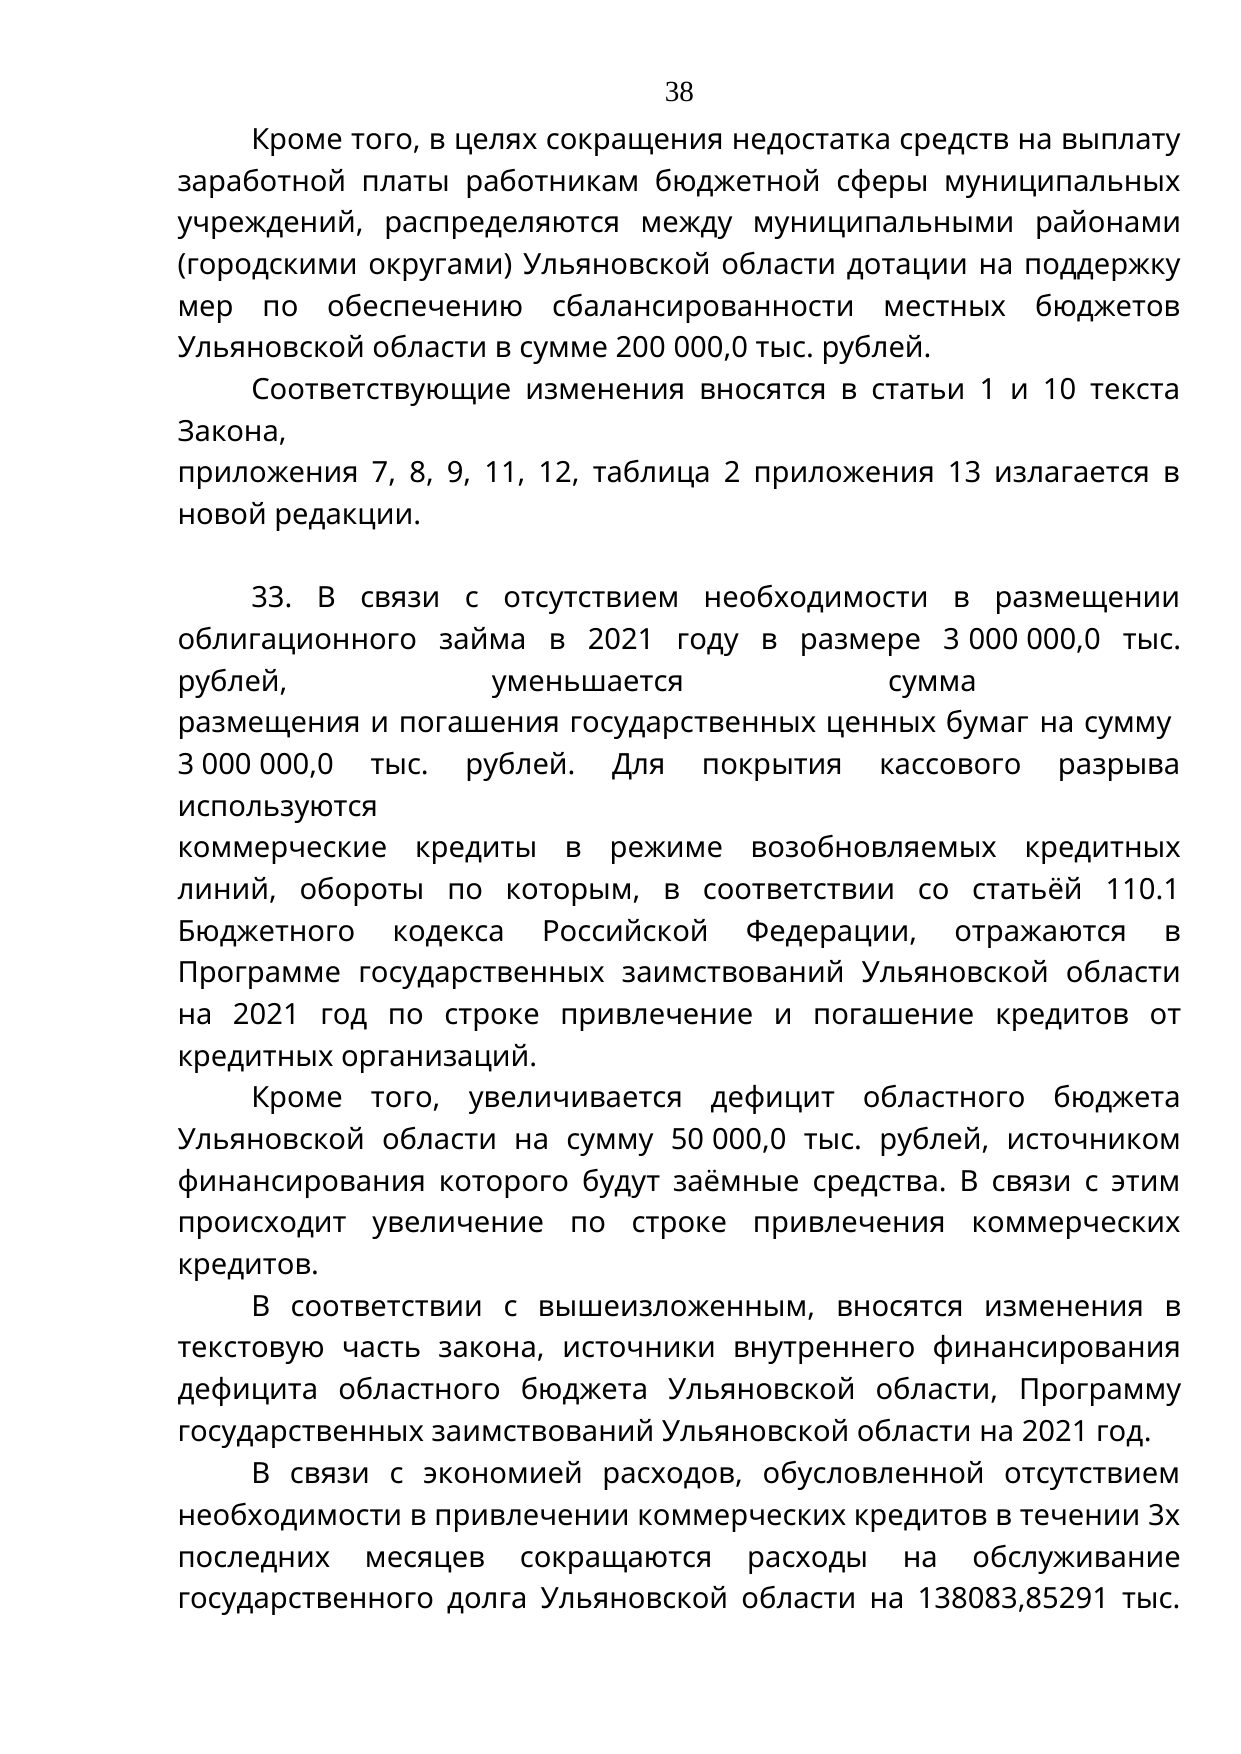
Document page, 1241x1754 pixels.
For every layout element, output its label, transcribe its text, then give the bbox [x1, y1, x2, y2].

text Кроме того, в целях сокращения недостатка средств на выплату заработной платы работникам бюджетной сферы муниципальных учреждений, распределяются между муниципальными районами (городскими округами) Ульяновской области дотации на поддержку мер по обеспечению сбалансированности местных бюджетов Ульяновской области в сумме 200 000,0 тыс. рублей. [177, 118, 1181, 366]
text 33. В связи с отсутствием необходимости в размещении облигационного займа в 2021 году в размере 3 000 000,0 тыс. рублей, уменьшается сумма размещения и погашения государственных ценных бумаг на сумму 3 000 000,0 тыс. рублей. Для покрытия кассового разрыва используются коммерческие кредиты в режиме возобновляемых кредитных линий, обороты по которым, в соответствии со статьёй 110.1 Бюджетного кодекса Российской Федерации, отражаются в Программе государственных заимствований Ульяновской области на 2021 год по строке привлечение и погашение кредитов от кредитных организаций. [177, 576, 1181, 1074]
text В соответствии с вышеизложенным, вносятся изменения в текстовую часть закона, источники внутреннего финансирования дефицита областного бюджета Ульяновской области, Программу государственных заимствований Ульяновской области на 2021 год. [177, 1285, 1181, 1449]
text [177, 1453, 1189, 1669]
text Кроме того, увеличивается дефицит областного бюджета Ульяновской области на сумму 50 000,0 тыс. рублей, источником финансирования которого будут заёмные средства. В связи с этим происходит увеличение по строке привлечения коммерческих кредитов. [177, 1076, 1181, 1283]
text Соответствующие изменения вносятся в статьи 1 и 10 текста Закона, приложения 7, 8, 9, 11, 12, таблица 2 приложения 13 излагается в новой редакции. [177, 368, 1181, 533]
